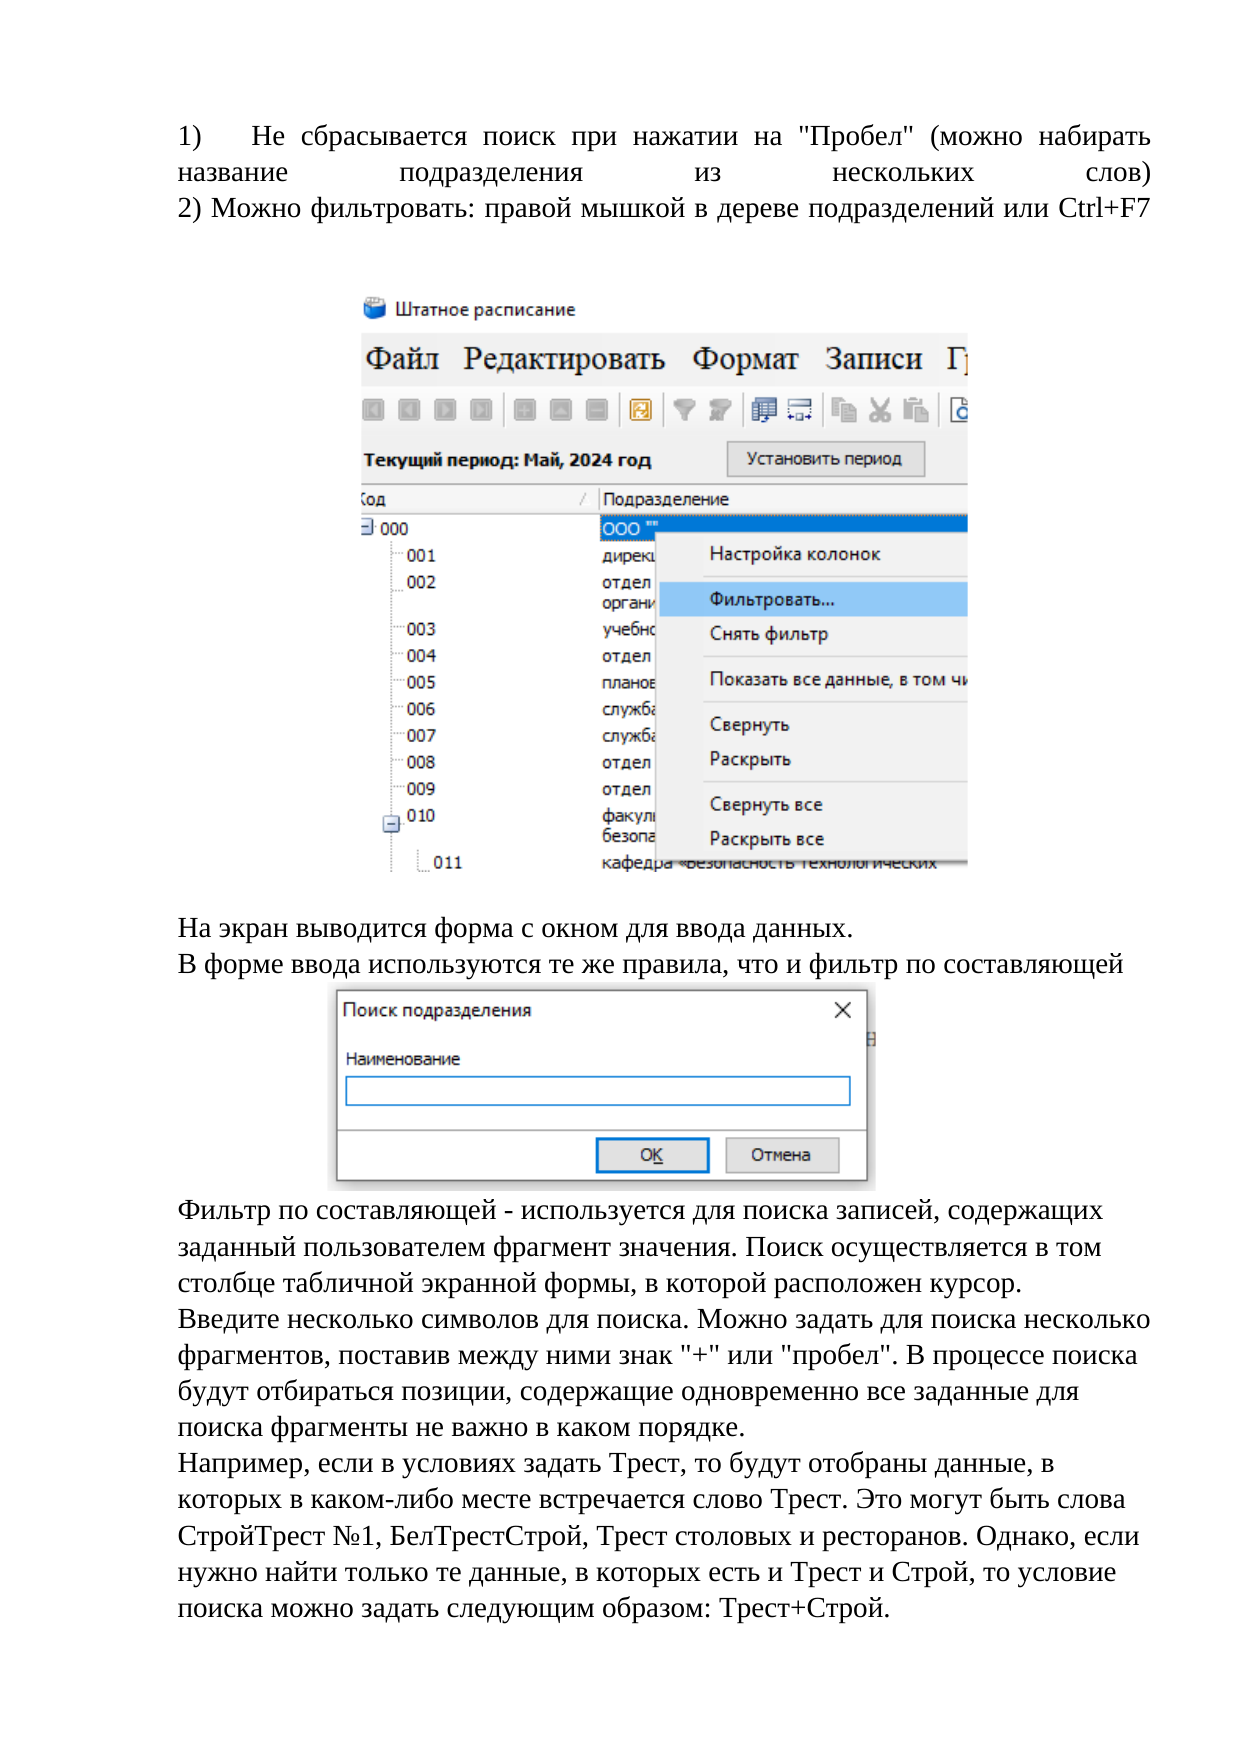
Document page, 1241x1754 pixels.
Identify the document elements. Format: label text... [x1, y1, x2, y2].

picture [361, 292, 968, 872]
list Фильтр по составляющей - используется для поиска записей, содержащих заданный пользователем фрагмент значения. Поиск осуществляется в том столбце табличной экранной формы, в которой расположен курсор. [177, 1192, 1152, 1298]
list На экран выводится форма с окном для ввода данных. [177, 874, 1152, 944]
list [177, 1301, 1152, 1624]
picture [327, 982, 876, 1191]
list Не сбрасывается поиск при нажатии на "Пробел" (можно набирать название подразделения из нескольких слов) 2) Можно фильтровать: правой мышкой в дереве подразделений или Ctrl+F7 [177, 118, 1152, 254]
list В форме ввода используются те же правила, что и фильтр по составляющей [177, 946, 1152, 980]
